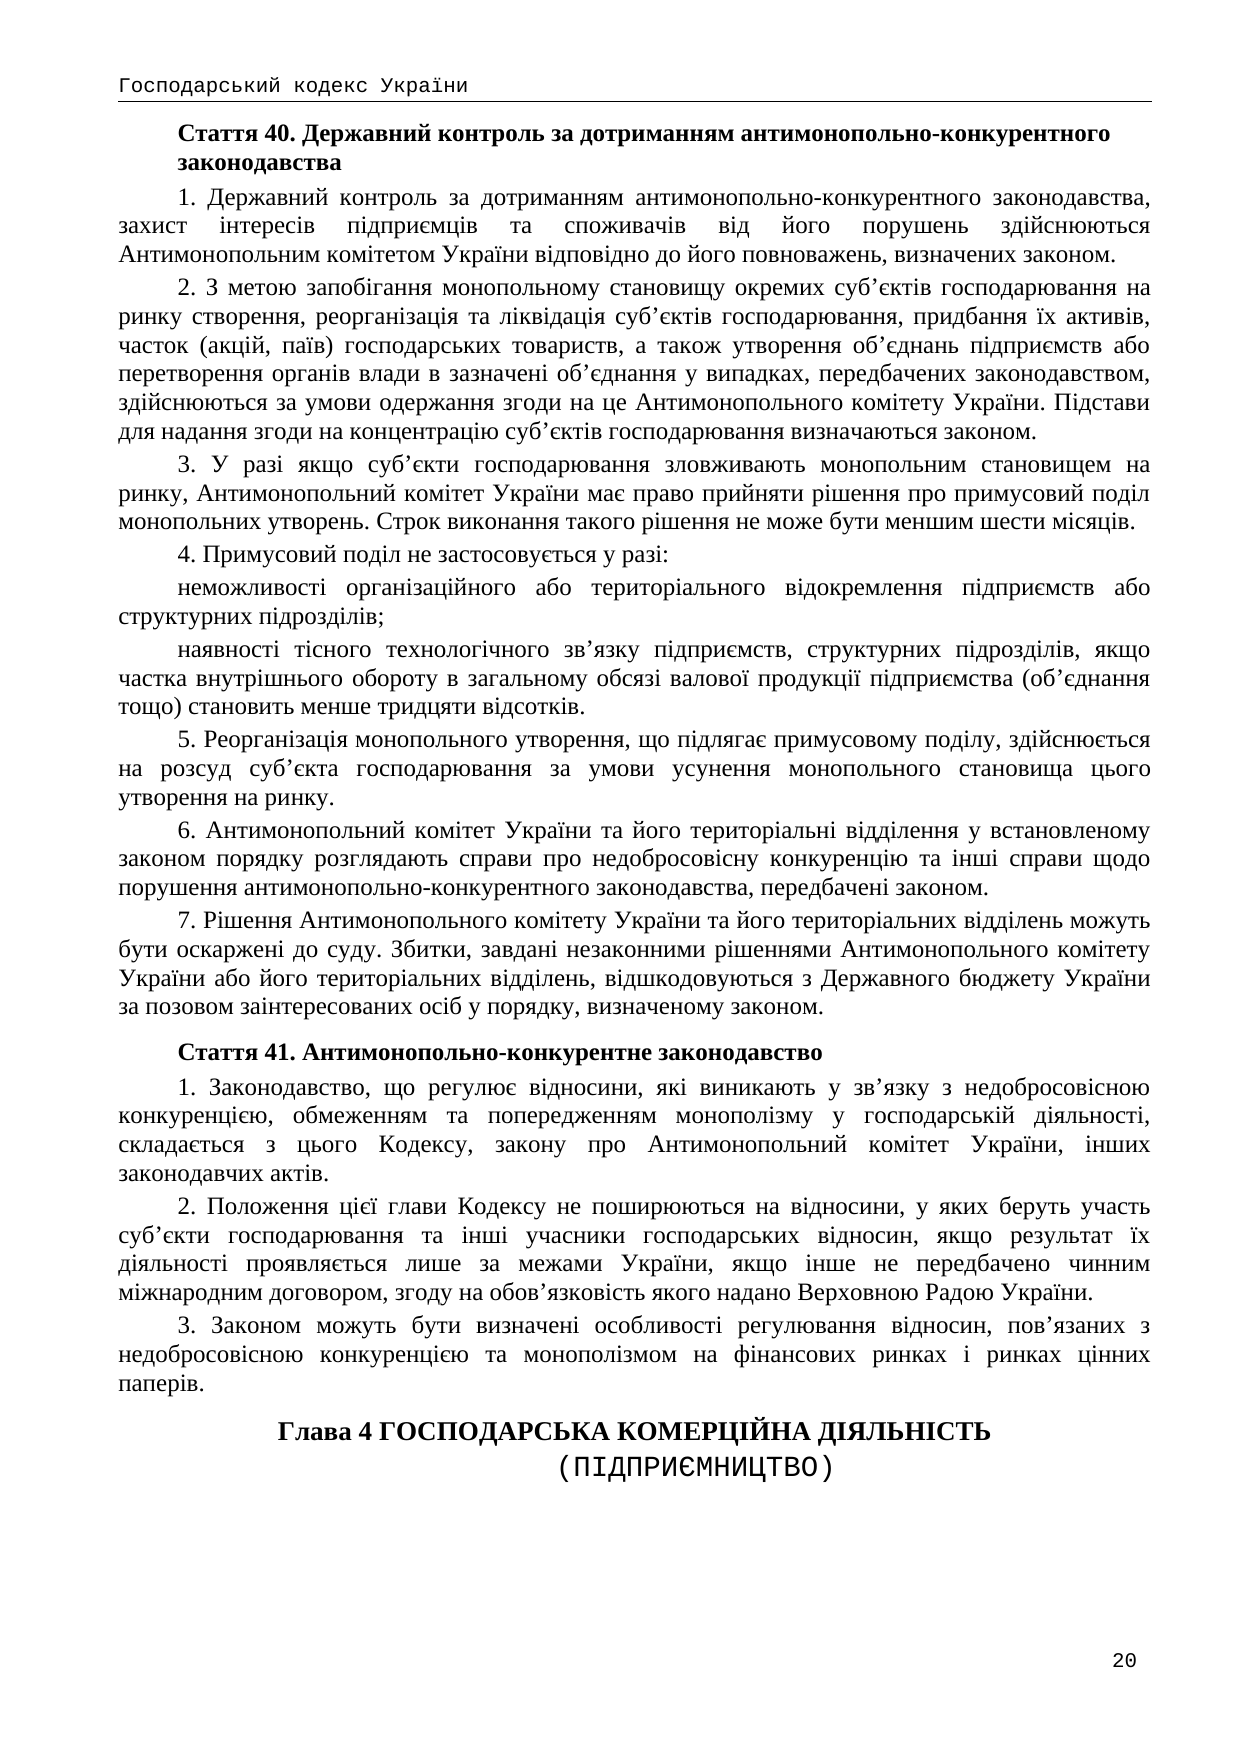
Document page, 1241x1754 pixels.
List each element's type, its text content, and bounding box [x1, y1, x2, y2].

subtitle Стаття 41. Антимонопольно-конкурентне законодавство [177, 1037, 1152, 1066]
text 6. Антимонопольний комітет України та його територіальні відділення у встановленому законом порядку розглядають справи про недобросовісну конкуренцію та інші справи щодо порушення антимонопольно-конкурентного законодавства, передбачені законом. [118, 815, 1152, 901]
text неможливості організаційного або територіального відокремлення підприємств або структурних підрозділів; [118, 572, 1152, 630]
text 2. Положення цієї глави Кодексу не поширюються на відносини, у яких беруть участь суб’єкти господарювання та інші учасники господарських відносин, якщо результат їх діяльності проявляється лише за межами України, якщо інше не передбачено чинним міжнародним договором, згоду на обов’язковість якого надано Верховною Радою України. [118, 1191, 1152, 1306]
text 1. Державний контроль за дотриманням антимонопольно-конкурентного законодавства, захист інтересів підприємців та споживачів від його порушень здійснюються Антимонопольним комітетом України відповідно до його повноважень, визначених законом. [118, 182, 1152, 268]
text 2. З метою запобігання монопольному становищу окремих суб’єктів господарювання на ринку створення, реорганізація та ліквідація суб’єктів господарювання, придбання їх активів, часток (акцій, паїв) господарських товариств, а також утворення об’єднань підприємств або перетворення органів влади в зазначені об’єднання у випадках, передбачених законодавством, здійснюються за умови одержання згоди на це Антимонопольного комітету України. Підстави для надання згоди на концентрацію суб’єктів господарювання визначаються законом. [118, 272, 1152, 445]
text 4. Примусовий поділ не застосовується у разі: [118, 539, 1152, 568]
text 1. Законодавство, що регулює відносини, які виникають у зв’язку з недобросовісною конкуренцією, обмеженням та попередженням монополізму у господарській діяльності, складається з цього Кодексу, закону про Антимонопольний комітет України, інших законодавчих актів. [118, 1072, 1152, 1187]
text 3. У разі якщо суб’єкти господарювання зловживають монопольним становищем на ринку, Антимонопольний комітет України має право прийняти рішення про примусовий поділ монопольних утворень. Строк виконання такого рішення не може бути меншим шести місяців. [118, 449, 1152, 535]
text 3. Законом можуть бути визначені особливості регулювання відносин, пов’язаних з недобросовісною конкуренцією та монополізмом на фінансових ринках і ринках цінних паперів. [118, 1310, 1152, 1396]
text 7. Рішення Антимонопольного комітету України та його територіальних відділень можуть бути оскаржені до суду. Збитки, завдані незаконними рішеннями Антимонопольного комітету України або його територіальних відділень, відшкодовуються з Державного бюджету України за позовом заінтересованих осіб у порядку, визначеному законом. [118, 905, 1152, 1020]
subtitle Глава 4 ГОСПОДАРСЬКА КОМЕРЦIЙНА ДIЯЛЬНIСТЬ [222, 1415, 1047, 1446]
text наявності тісного технологічного зв’язку підприємств, структурних підрозділів, якщо частка внутрішнього обороту в загальному обсязі валової продукції підприємства (об’єднання тощо) становить менше тридцяти відсотків. [118, 634, 1152, 720]
text 5. Реорганізація монопольного утворення, що підлягає примусовому поділу, здійснюється на розсуд суб’єкта господарювання за умови усунення монопольного становища цього утворення на ринку. [118, 724, 1152, 811]
text (ПIДПРИЄМНИЦТВО) [118, 1453, 1152, 1486]
subtitle Стаття 40. Державний контроль за дотриманням антимонопольно-конкурентного законодавства [177, 118, 1152, 176]
